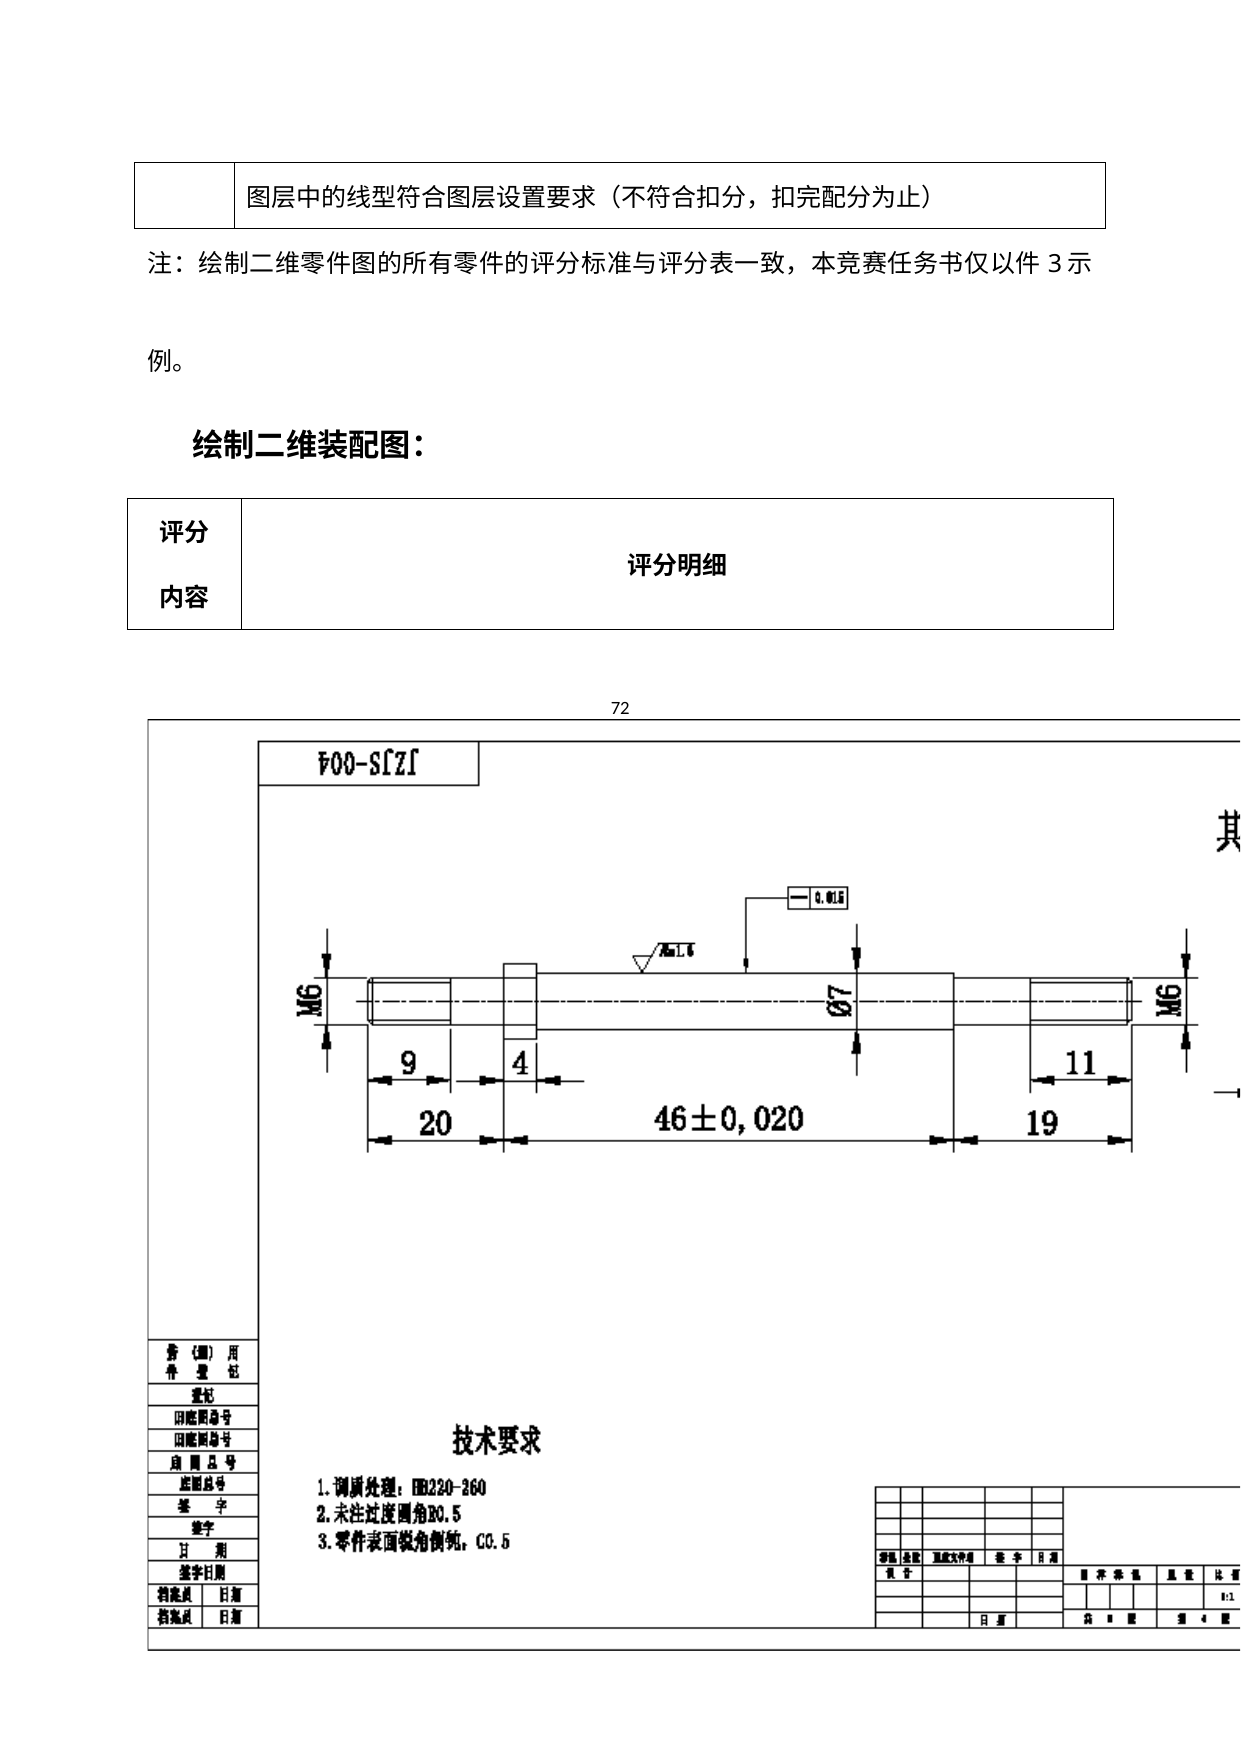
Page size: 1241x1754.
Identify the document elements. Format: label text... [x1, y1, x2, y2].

table_cell 其他 [135, 163, 234, 228]
text 绘制二维装配图： [148, 410, 1092, 475]
text 注：绘制二维零件图的所有零件的评分标准与评分表一致，本竞赛任务书仅以件3示例。 [148, 229, 1092, 392]
table_header 评分 内容 [128, 499, 241, 628]
table_header 评分明细 [242, 499, 1113, 628]
table_cell 图层中的线型符合图层设置要求（不符合扣分，扣完配分为止） [235, 163, 1105, 228]
